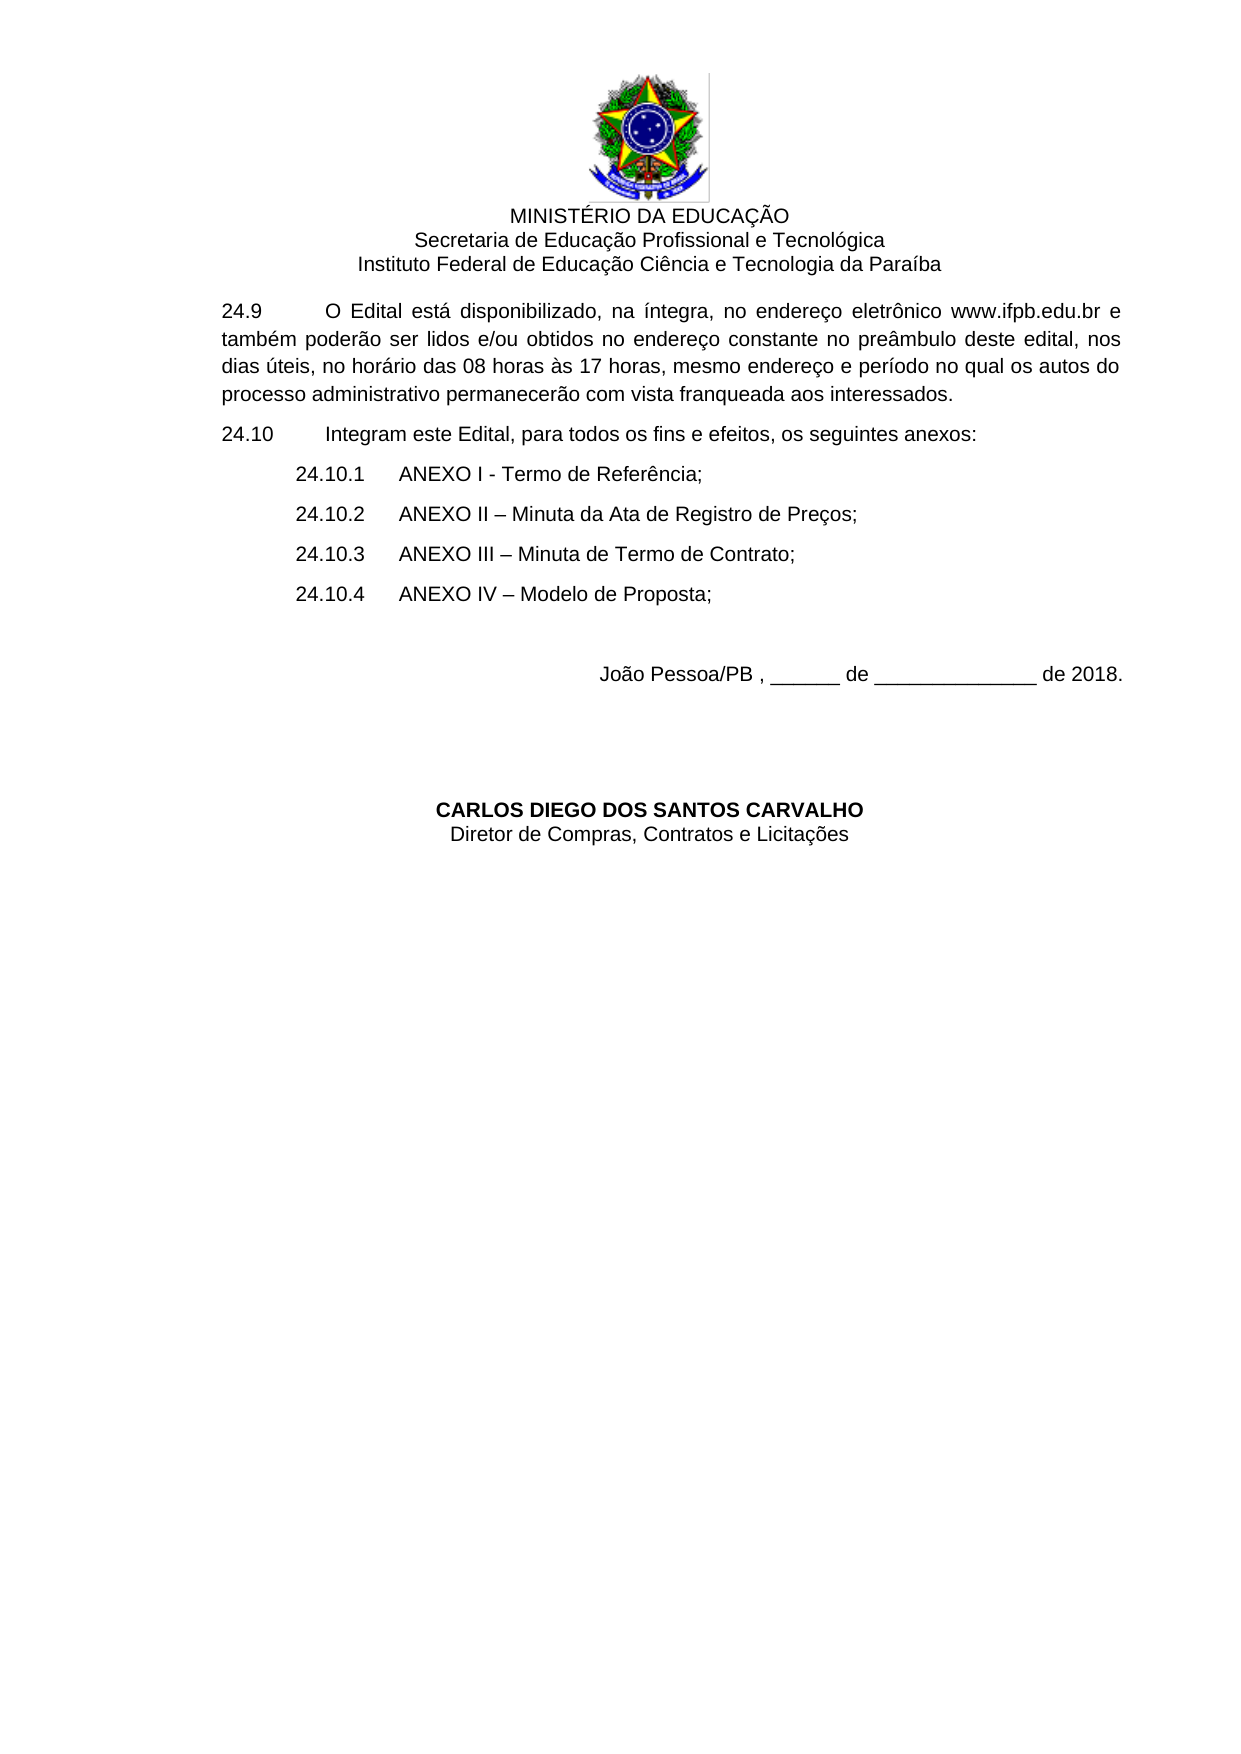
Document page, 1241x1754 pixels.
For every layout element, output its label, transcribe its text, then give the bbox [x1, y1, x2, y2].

text João Pessoa/PB , ______ de ______________ de 2018. [215, 662, 1124, 686]
text Diretor de Compras, Contratos e Licitações [177, 822, 1122, 846]
list ANEXO IV – Modelo de Proposta; [295, 582, 1122, 606]
list O Edital está disponibilizado, na íntegra, no endereço eletrônico www.ifpb.edu.br e também poderão ser lidos e/ou obtidos no endereço constante no preâmbulo deste edital, nos dias úteis, no horário das 08 horas às 17 horas, mesmo endereço e período no qual os autos do processo administrativo permanecerão com vista franqueada aos interessados. [221, 299, 1122, 406]
list ANEXO II – Minuta da Ata de Registro de Preços; [295, 502, 1122, 526]
picture [588, 73, 711, 204]
list Integram este Edital, para todos os fins e efeitos, os seguintes anexos: [221, 422, 1122, 446]
list ANEXO III – Minuta de Termo de Contrato; [295, 542, 1122, 566]
list ANEXO I - Termo de Referência; [295, 462, 1122, 486]
text CARLOS DIEGO DOS SANTOS CARVALHO [177, 798, 1122, 822]
